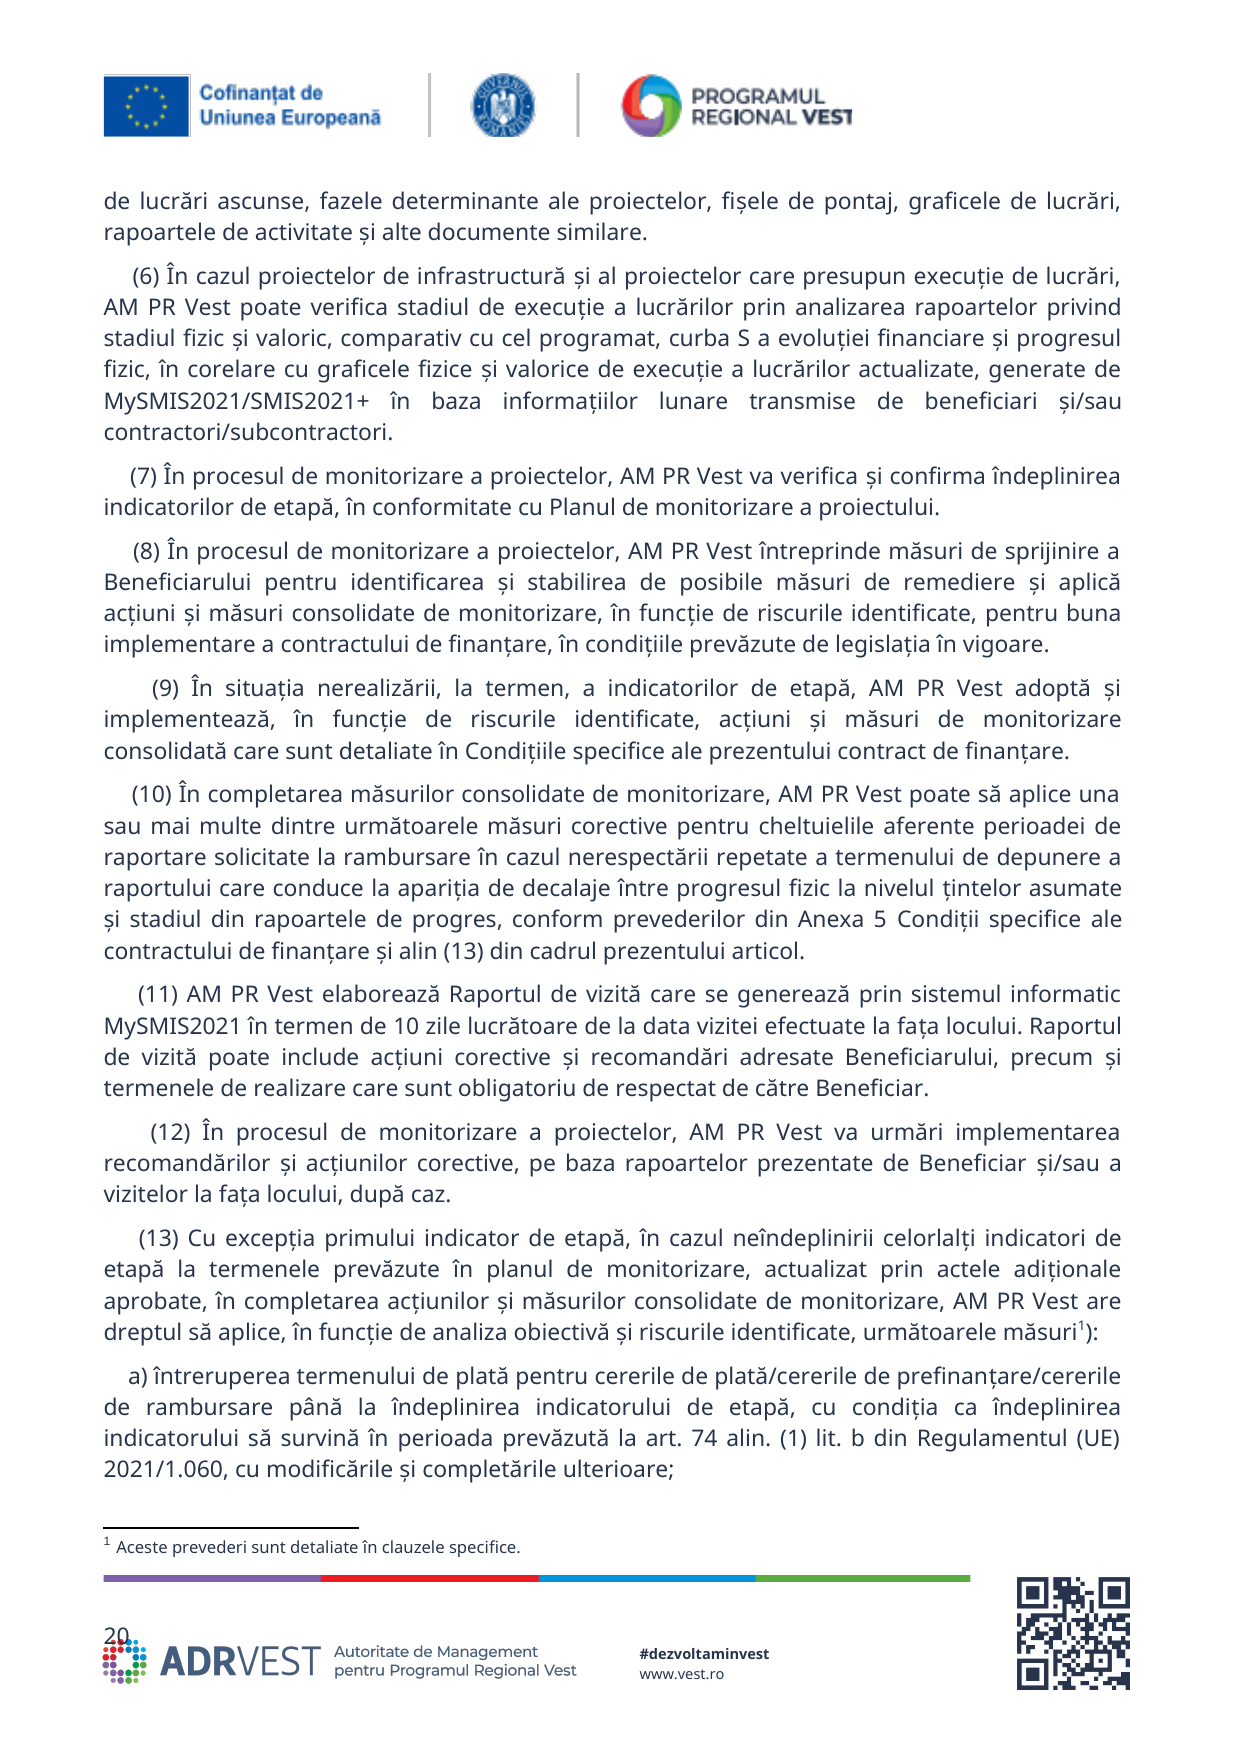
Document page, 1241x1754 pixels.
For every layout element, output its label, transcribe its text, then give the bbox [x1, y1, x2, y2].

text (10) În completarea măsurilor consolidate de monitorizare, AM PR Vest poate să aplice una sau mai multe dintre următoarele măsuri corective pentru cheltuielile aferente perioadei de raportare solicitate la rambursare în cazul nerespectării repetate a termenului de depunere a raportului care conduce la apariţia de decalaje între progresul fizic la nivelul ţintelor asumate şi stadiul din rapoartele de progres, conform prevederilor din Anexa 5 Condiții specifice ale contractului de finanţare și alin (13) din cadrul prezentului articol. [103, 778, 1122, 966]
text (9) În situaţia nerealizării, la termen, a indicatorilor de etapă, AM PR Vest adoptă şi implementează, în funcţie de riscurile identificate, acţiuni şi măsuri de monitorizare consolidată care sunt detaliate în Condiţiile specifice ale prezentului contract de finanţare. [103, 672, 1122, 766]
text (11) AM PR Vest elaborează Raportul de vizită care se generează prin sistemul informatic MySMIS2021 în termen de 10 zile lucrătoare de la data vizitei efectuate la faţa locului. Raportul de vizită poate include acţiuni corective şi recomandări adresate Beneficiarului, precum şi termenele de realizare care sunt obligatoriu de respectat de către Beneficiar. [103, 978, 1122, 1103]
text (12) În procesul de monitorizare a proiectelor, AM PR Vest va urmări implementarea recomandărilor şi acţiunilor corective, pe baza rapoartelor prezentate de Beneficiar şi/sau a vizitelor la faţa locului, după caz. [103, 1116, 1122, 1209]
picture [93, 1636, 582, 1687]
picture [119, 1636, 126, 1642]
text (13) Cu excepţia primului indicator de etapă, în cazul neîndeplinirii celorlalţi indicatori de etapă la termenele prevăzute în planul de monitorizare, actualizat prin actele adiţionale aprobate, în completarea acţiunilor şi măsurilor consolidate de monitorizare, AM PR Vest are dreptul să aplice, în funcţie de analiza obiectivă şi riscurile identificate, următoarele măsuri): [103, 1222, 1122, 1347]
text (6) În cazul proiectelor de infrastructură şi al proiectelor care presupun execuţie de lucrări, AM PR Vest poate verifica stadiul de execuţie a lucrărilor prin analizarea rapoartelor privind stadiul fizic şi valoric, comparativ cu cel programat, curba S a evoluţiei financiare şi progresul fizic, în corelare cu graficele fizice şi valorice de execuţie a lucrărilor actualizate, generate de MySMIS2021/SMIS2021+ în baza informaţiilor lunare transmise de beneficiari şi/sau contractori/subcontractori. [103, 259, 1122, 447]
picture [1008, 1568, 1139, 1699]
text a) întreruperea termenului de plată pentru cererile de plată/cererile de prefinanţare/cererile de rambursare până la îndeplinirea indicatorului de etapă, cu condiţia ca îndeplinirea indicatorului să survină în perioada prevăzută la art. 74 alin. (1) lit. b din Regulamentul (UE) 2021/1.060, cu modificările şi completările ulterioare; [103, 1359, 1122, 1484]
text (8) În procesul de monitorizare a proiectelor, AM PR Vest întreprinde măsuri de sprijinire a Beneficiarului pentru identificarea şi stabilirea de posibile măsuri de remediere şi aplică acţiuni şi măsuri consolidate de monitorizare, în funcţie de riscurile identificate, pentru buna implementare a contractului de finanţare, în condiţiile prevăzute de legislaţia în vigoare. [103, 534, 1122, 659]
text (7) În procesul de monitorizare a proiectelor, AM PR Vest va verifica şi confirma îndeplinirea indicatorilor de etapă, în conformitate cu Planul de monitorizare a proiectului. [103, 459, 1122, 522]
